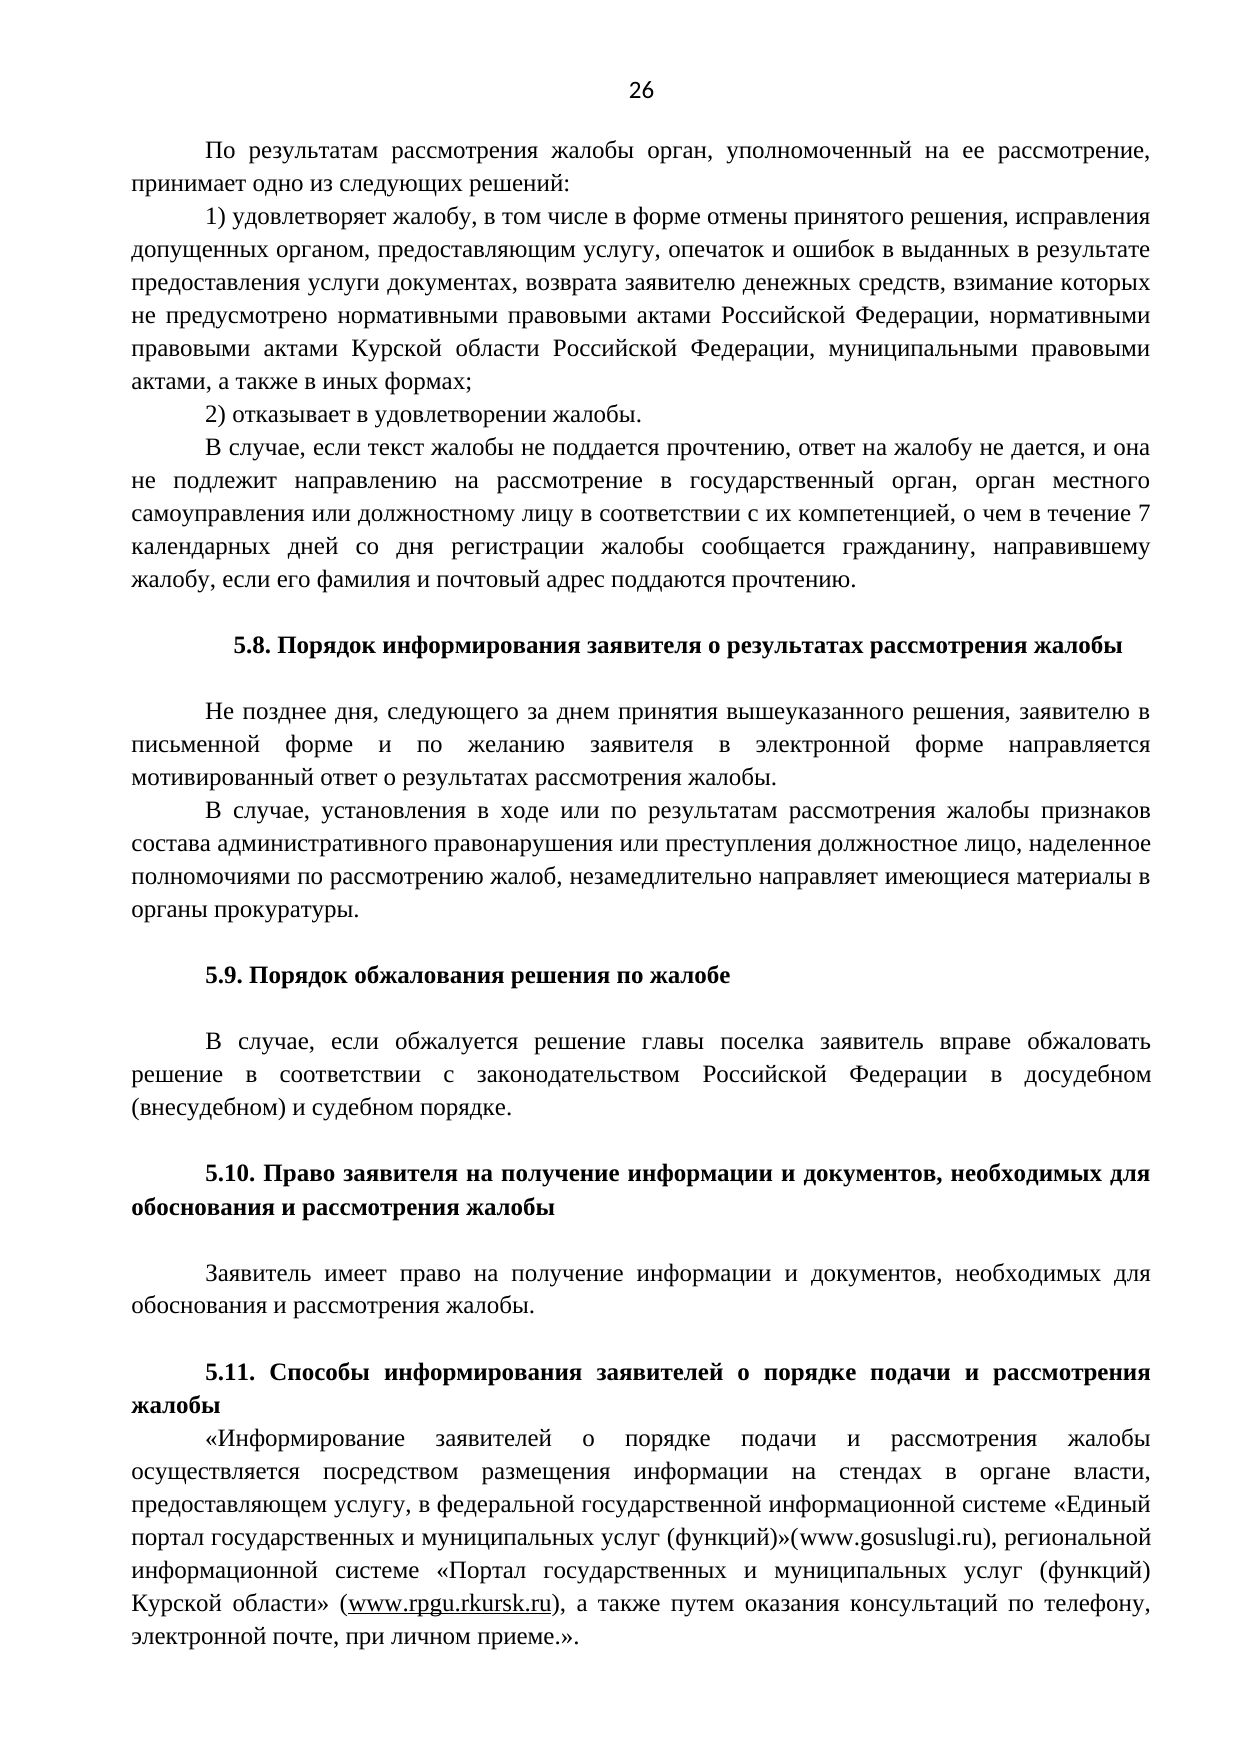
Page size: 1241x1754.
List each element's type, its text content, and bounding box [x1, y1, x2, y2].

text По результатам рассмотрения жалобы орган, уполномоченный на ее рассмотрение, принимает одно из следующих решений: [131, 135, 1152, 197]
text 5.8. Порядок информирования заявителя о результатах рассмотрения жалобы [131, 630, 1152, 659]
text В случае, если текст жалобы не поддается прочтению, ответ на жалобу не дается, и она не подлежит направлению на рассмотрение в государственный орган, орган местного самоуправления или должностному лицу в соответствии с их компетенцией, о чем в течение 7 календарных дней со дня регистрации жалобы сообщается гражданину, направившему жалобу, если его фамилия и почтовый адрес поддаются прочтению. [131, 432, 1152, 593]
text 5.10. Право заявителя на получение информации и документов, необходимых для обоснования и рассмотрения жалобы [131, 1158, 1152, 1220]
text 5.9. Порядок обжалования решения по жалобе [131, 960, 1152, 989]
text «Информирование заявителей о порядке подачи и рассмотрения жалобы осуществляется посредством размещения информации на стендах в органе власти, предоставляющем услугу, в федеральной государственной информационной системе «Единый портал государственных и муниципальных услуг (функций)»(www.gosuslugi.ru), региональной информационной системе «Портал государственных и муниципальных услуг (функций) Курской области» (www.rpgu.rkursk.ru), а также путем оказания консультаций по телефону, электронной почте, при личном приеме.». [131, 1423, 1152, 1649]
text Не позднее дня, следующего за днем принятия вышеуказанного решения, заявителю в письменной форме и по желанию заявителя в электронной форме направляется мотивированный ответ о результатах рассмотрения жалобы. [131, 696, 1152, 791]
text 5.11. Способы информирования заявителей о порядке подачи и рассмотрения жалобы [131, 1357, 1152, 1418]
text 2) отказывает в удовлетворении жалобы. [131, 399, 1152, 428]
text Заявитель имеет право на получение информации и документов, необходимых для обоснования и рассмотрения жалобы. [131, 1258, 1152, 1319]
text 1) удовлетворяет жалобу, в том числе в форме отмены принятого решения, исправления допущенных органом, предоставляющим услугу, опечаток и ошибок в выданных в результате предоставления услуги документах, возврата заявителю денежных средств, взимание которых не предусмотрено нормативными правовыми актами Российской Федерации, нормативными правовыми актами Курской области Российской Федерации, муниципальными правовыми актами, а также в иных формах; [131, 201, 1152, 395]
text В случае, установления в ходе или по результатам рассмотрения жалобы признаков состава административного правонарушения или преступления должностное лицо, наделенное полномочиями по рассмотрению жалоб, незамедлительно направляет имеющиеся материалы в органы прокуратуры. [131, 795, 1152, 923]
text В случае, если обжалуется решение главы поселка заявитель вправе обжаловать решение в соответствии с законодательством Российской Федерации в досудебном (внесудебном) и судебном порядке. [131, 1026, 1152, 1121]
